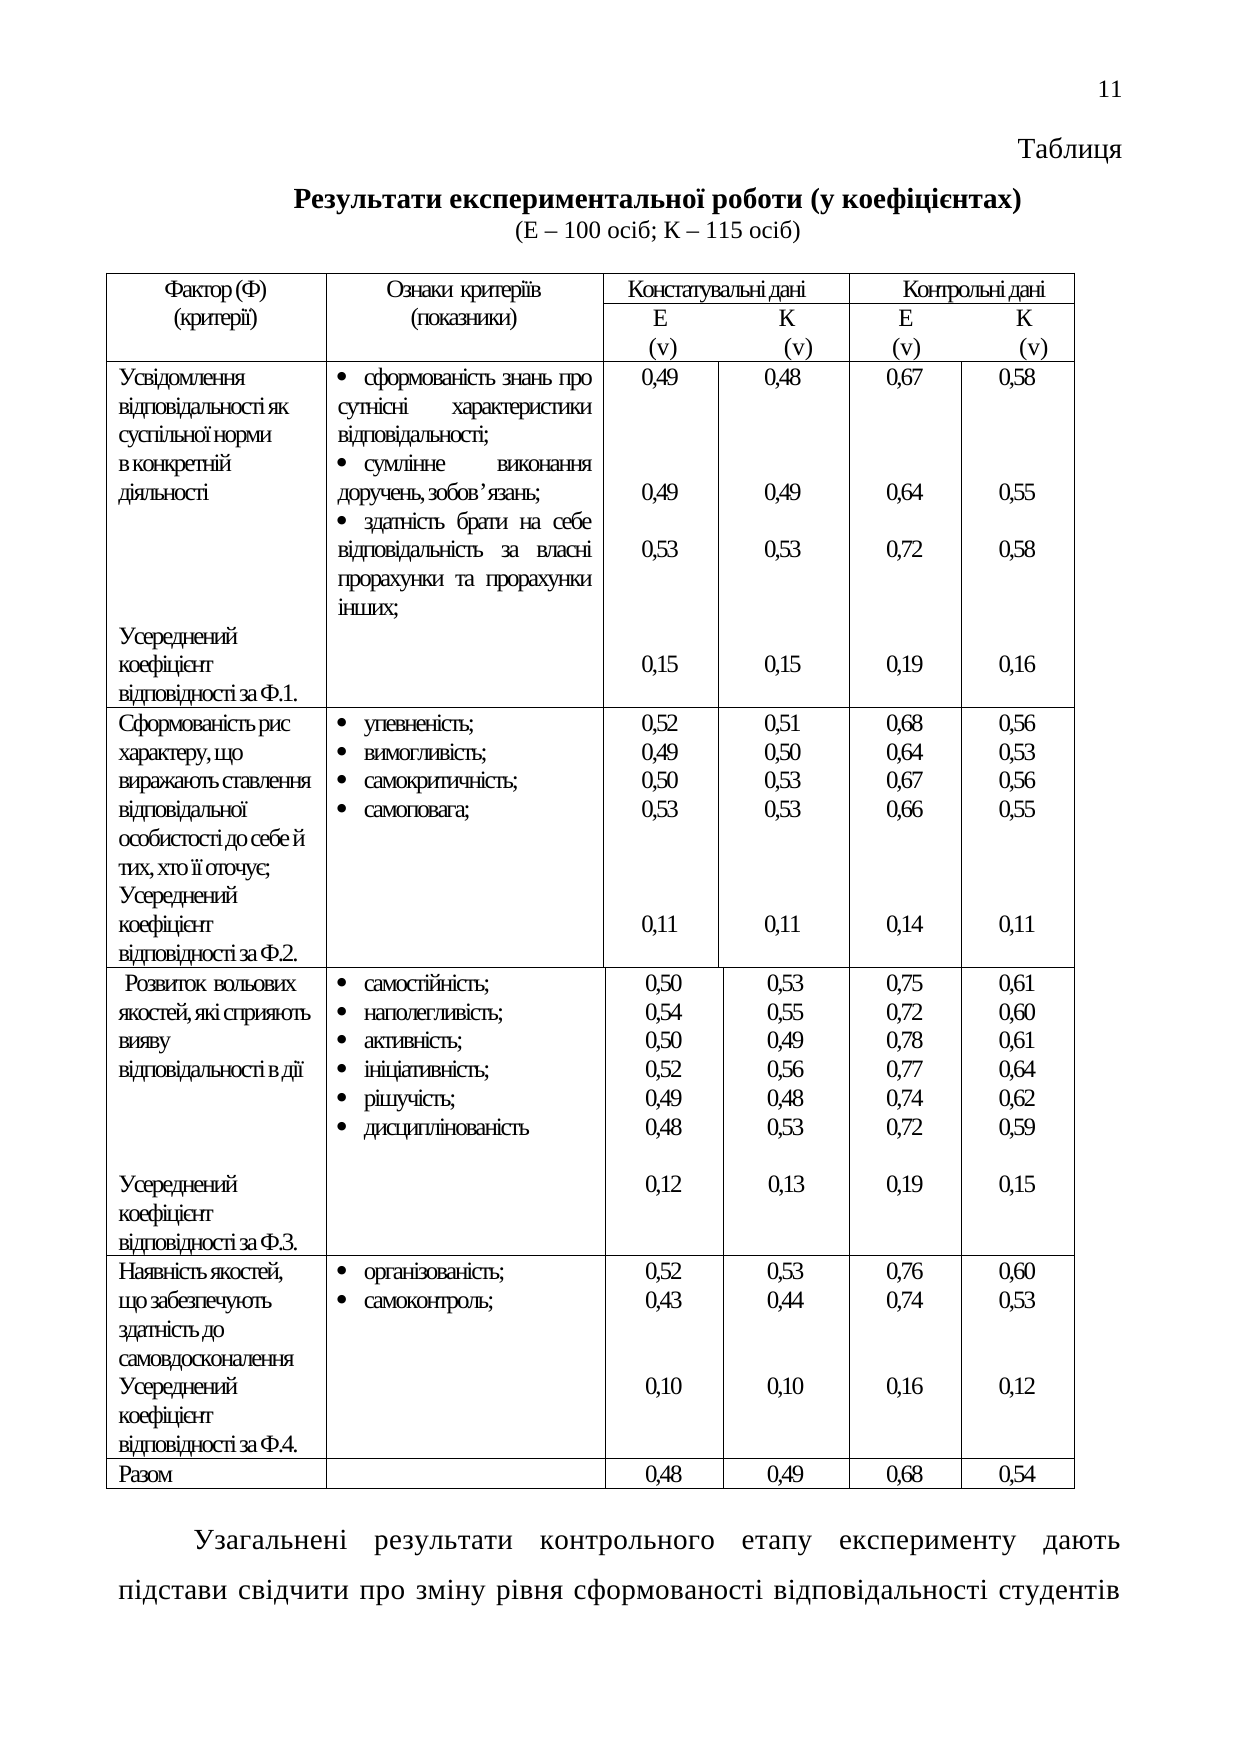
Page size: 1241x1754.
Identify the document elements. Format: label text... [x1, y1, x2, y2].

table_cell 0,68 [850, 1459, 961, 1487]
table_cell упевненість; вимогливість; самокритичність; самоповага; [327, 708, 603, 967]
table_cell 0,48 [606, 1459, 723, 1487]
table_cell 0,49 [724, 1459, 849, 1487]
table_cell 0,60 0,53 0,12 [962, 1256, 1074, 1458]
table_cell Е К (v) (v) [850, 304, 1074, 361]
table_cell 0,75 0,72 0,78 0,77 0,74 0,72 0,19 [850, 968, 961, 1255]
table_cell 0,49 0,49 0,53 0,15 [604, 362, 718, 707]
table_cell Е К (v) (v) [604, 304, 849, 361]
table_cell 0,53 0,44 0,10 [724, 1256, 849, 1458]
table_cell самостійність; наполегливість; активність; ініціативність; рішучість; дисциплінованість [327, 968, 605, 1255]
table_cell 0,51 0,50 0,53 0,53 0,11 [719, 708, 849, 967]
table_header Констатувальні дані [604, 274, 849, 302]
text Таблиця [118, 131, 1122, 165]
table_cell 0,50 0,54 0,50 0,52 0,49 0,48 0,12 [606, 968, 723, 1255]
table_cell 0,56 0,53 0,56 0,55 0,11 [962, 708, 1074, 967]
table_cell сформованість знань про сутнісні характеристики відповідальності; сумлінне виконання доручень, зобов’язань; здатність брати на себе відповідальність за власні прорахунки та прорахунки інших; [327, 362, 603, 707]
table_cell 0,68 0,64 0,67 0,66 0,14 [850, 708, 961, 967]
table_cell 0,76 0,74 0,16 [850, 1256, 961, 1458]
table_cell 0,61 0,60 0,61 0,64 0,62 0,59 0,15 [962, 968, 1074, 1255]
table_cell Разом [107, 1459, 326, 1487]
table_cell 0,58 0,55 0,58 0,16 [962, 362, 1074, 707]
table_header Фактор (Ф) (критерії) [107, 274, 326, 361]
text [118, 1522, 1122, 1606]
table_header Контрольні дані [850, 274, 1074, 302]
table_cell 0,67 0,64 0,72 0,19 [850, 362, 961, 707]
table_cell Сформованість рис характеру, що виражають ставлення відповідальної особистості до себе й тих, хто її оточує; Усереднений коефіцієнт відповідності за Ф.2. [107, 708, 326, 967]
table_cell 0,52 0,43 0,10 [606, 1256, 723, 1458]
text Результати експериментальної роботи (у коефіцієнтах) [118, 182, 1122, 215]
table_cell 0,53 0,55 0,49 0,56 0,48 0,53 0,13 [724, 968, 849, 1255]
table_cell організованість; самоконтроль; [327, 1256, 605, 1458]
table_cell Розвиток вольових якостей, які сприяють вияву відповідальності в дії Усереднений коефіцієнт відповідності за Ф.3. [107, 968, 326, 1255]
table_cell [327, 1459, 605, 1487]
table_cell 0,52 0,49 0,50 0,53 0,11 [604, 708, 718, 967]
text (Е – 100 осіб; К – 115 осіб) [118, 215, 1122, 244]
table_cell Наявність якостей, що забезпечують здатність до самовдосконалення Усереднений коефіцієнт відповідності за Ф.4. [107, 1256, 326, 1458]
table_cell 0,54 [962, 1459, 1074, 1487]
table_header Ознаки критеріїв (показники) [327, 274, 603, 361]
table_cell Усвідомлення відповідальності як суспільної норми в конкретній діяльності Усереднений коефіцієнт відповідності за Ф.1. [107, 362, 326, 707]
table_cell 0,48 0,49 0,53 0,15 [719, 362, 849, 707]
